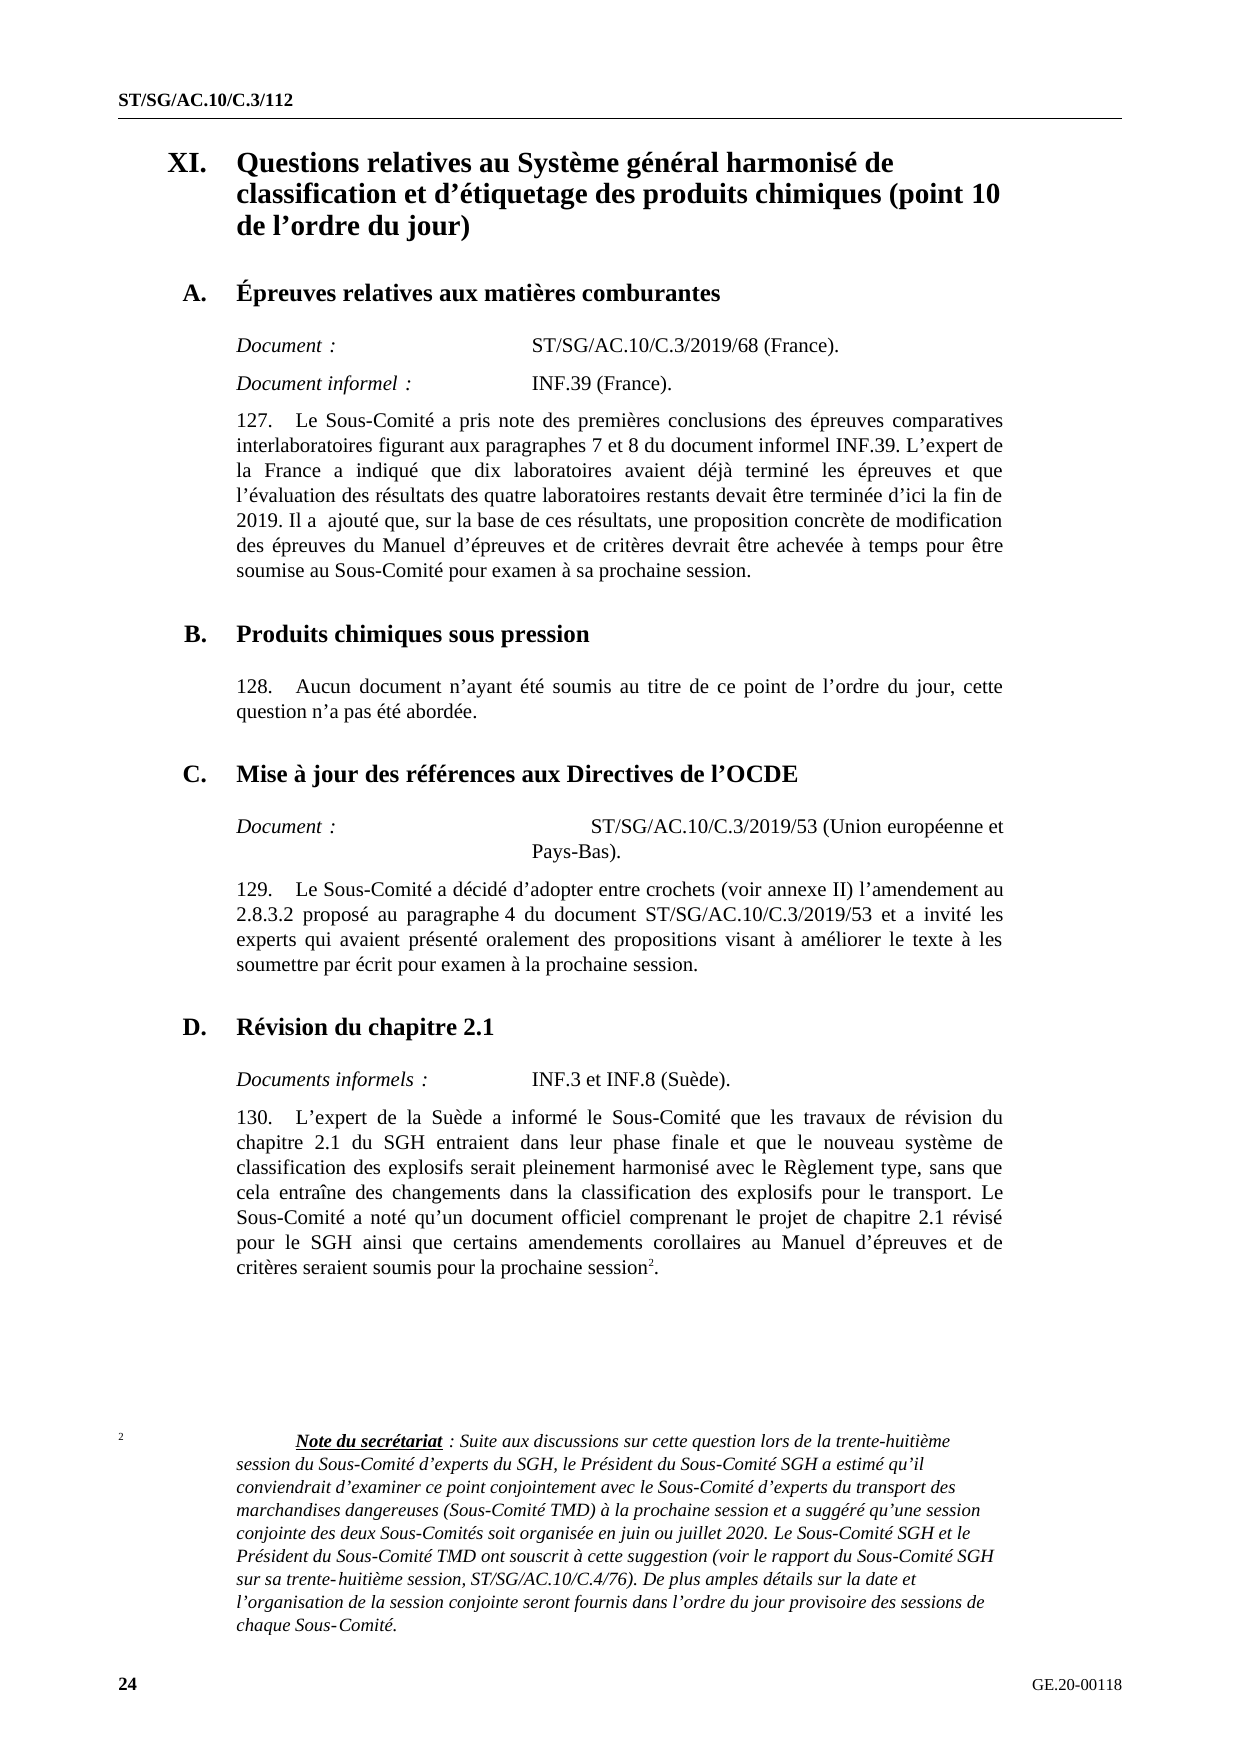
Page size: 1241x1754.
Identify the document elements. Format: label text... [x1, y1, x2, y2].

text B. Produits chimiques sous pression [118, 619, 1004, 648]
text 129. Le Sous-Comité a décidé d’adopter entre crochets (voir annexe II) l’amendement au 2.8.3.2 proposé au paragraphe 4 du document ST/SG/AC.10/C.3/2019/53 et a invité les experts qui avaient présenté oralement des propositions visant à améliorer le texte à les soumettre par écrit pour examen à la prochaine session. [236, 876, 1004, 976]
text 127. Le Sous-Comité a pris note des premières conclusions des épreuves comparatives interlaboratoires figurant aux paragraphes 7 et 8 du document informel INF.39. L’expert de la France a indiqué que dix laboratoires avaient déjà terminé les épreuves et que l’évaluation des résultats des quatre laboratoires restants devait être terminée d’ici la fin de 2019. Il a ajouté que, sur la base de ces résultats, une proposition concrète de modification des épreuves du Manuel d’épreuves et de critères devrait être achevée à temps pour être soumise au Sous-Comité pour examen à sa prochaine session. [236, 407, 1004, 582]
text D. Révision du chapitre 2.1 [118, 1013, 1004, 1041]
text C. Mise à jour des références aux Directives de l’OCDE [118, 760, 1004, 788]
text A. Épreuves relatives aux matières comburantes [118, 279, 1004, 307]
text Document : ST/SG/AC.10/C.3/2019/53 (Union européenne et Pays-Bas). [236, 813, 1004, 863]
text Document informel : INF.39 (France). [236, 369, 1004, 394]
text 128. Aucun document n’ayant été soumis au titre de ce point de l’ordre du jour, cette question n’a pas été abordée. [236, 673, 1004, 723]
text XI. Questions relatives au Système général harmonisé de classification et d’étiquetage des produits chimiques (point 10 de l’ordre du jour) [118, 148, 1004, 241]
text Document : ST/SG/AC.10/C.3/2019/68 (France). [236, 332, 1004, 357]
text 130. L’expert de la Suède a informé le Sous-Comité que les travaux de révision du chapitre 2.1 du SGH entraient dans leur phase finale et que le nouveau système de classification des explosifs serait pleinement harmonisé avec le Règlement type, sans que cela entraîne des changements dans la classification des explosifs pour le transport. Le Sous-Comité a noté qu’un document officiel comprenant le projet de chapitre 2.1 révisé pour le SGH ainsi que certains amendements corollaires au Manuel d’épreuves et de critères seraient soumis pour la prochaine session. [236, 1104, 1004, 1279]
text Documents informels : INF.3 et INF.8 (Suède). [236, 1066, 1004, 1091]
